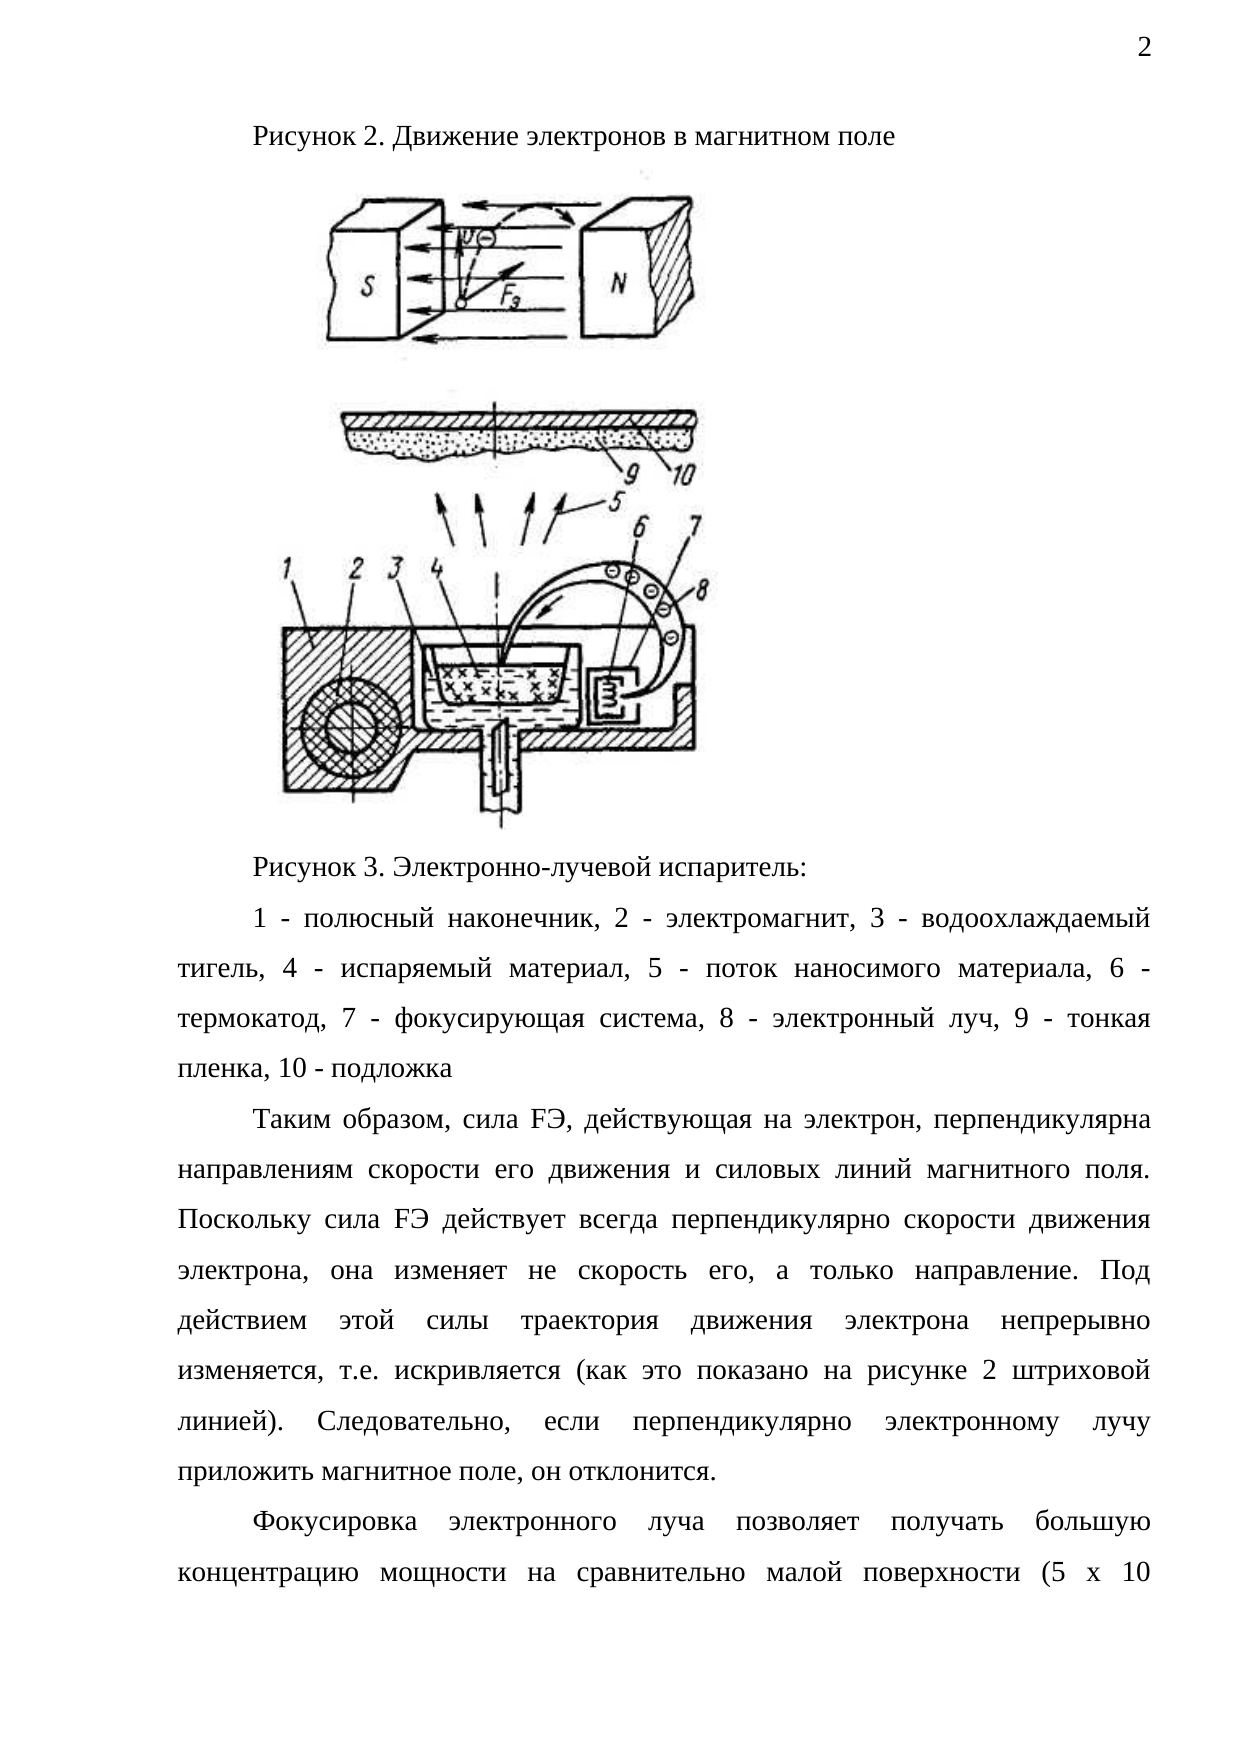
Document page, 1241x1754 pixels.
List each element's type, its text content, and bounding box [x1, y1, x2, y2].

text Рисунок 2. Движение электронов в магнитном поле [177, 118, 1152, 152]
text Таким образом, сила FЭ, действующая на электрон, перпендикулярна направлениям скорости его движения и силовых линий магнитного поля. Поскольку сила FЭ действует всегда перпендикулярно скорости движения электрона, она изменяет не скорость его, а только направление. Под действием этой силы траектория движения электрона непрерывно изменяется, т.е. искривляется (как это показано на рисунке 2 штриховой линией). Следовательно, если перпендикулярно электронному лучу приложить магнитное поле, он отклонится. [177, 1101, 1152, 1487]
text 1 - полюсный наконечник, 2 - электромагнит, 3 - водоохлаждаемый тигель, 4 - испаряемый материал, 5 - поток наносимого материала, 6 - термокатод, 7 - фокусирующая система, 8 - электронный луч, 9 - тонкая пленка, 10 - подложка [177, 900, 1152, 1084]
text Рисунок 3. Электронно-лучевой испаритель: [177, 849, 1152, 883]
picture [252, 168, 731, 833]
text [177, 1503, 1152, 1587]
